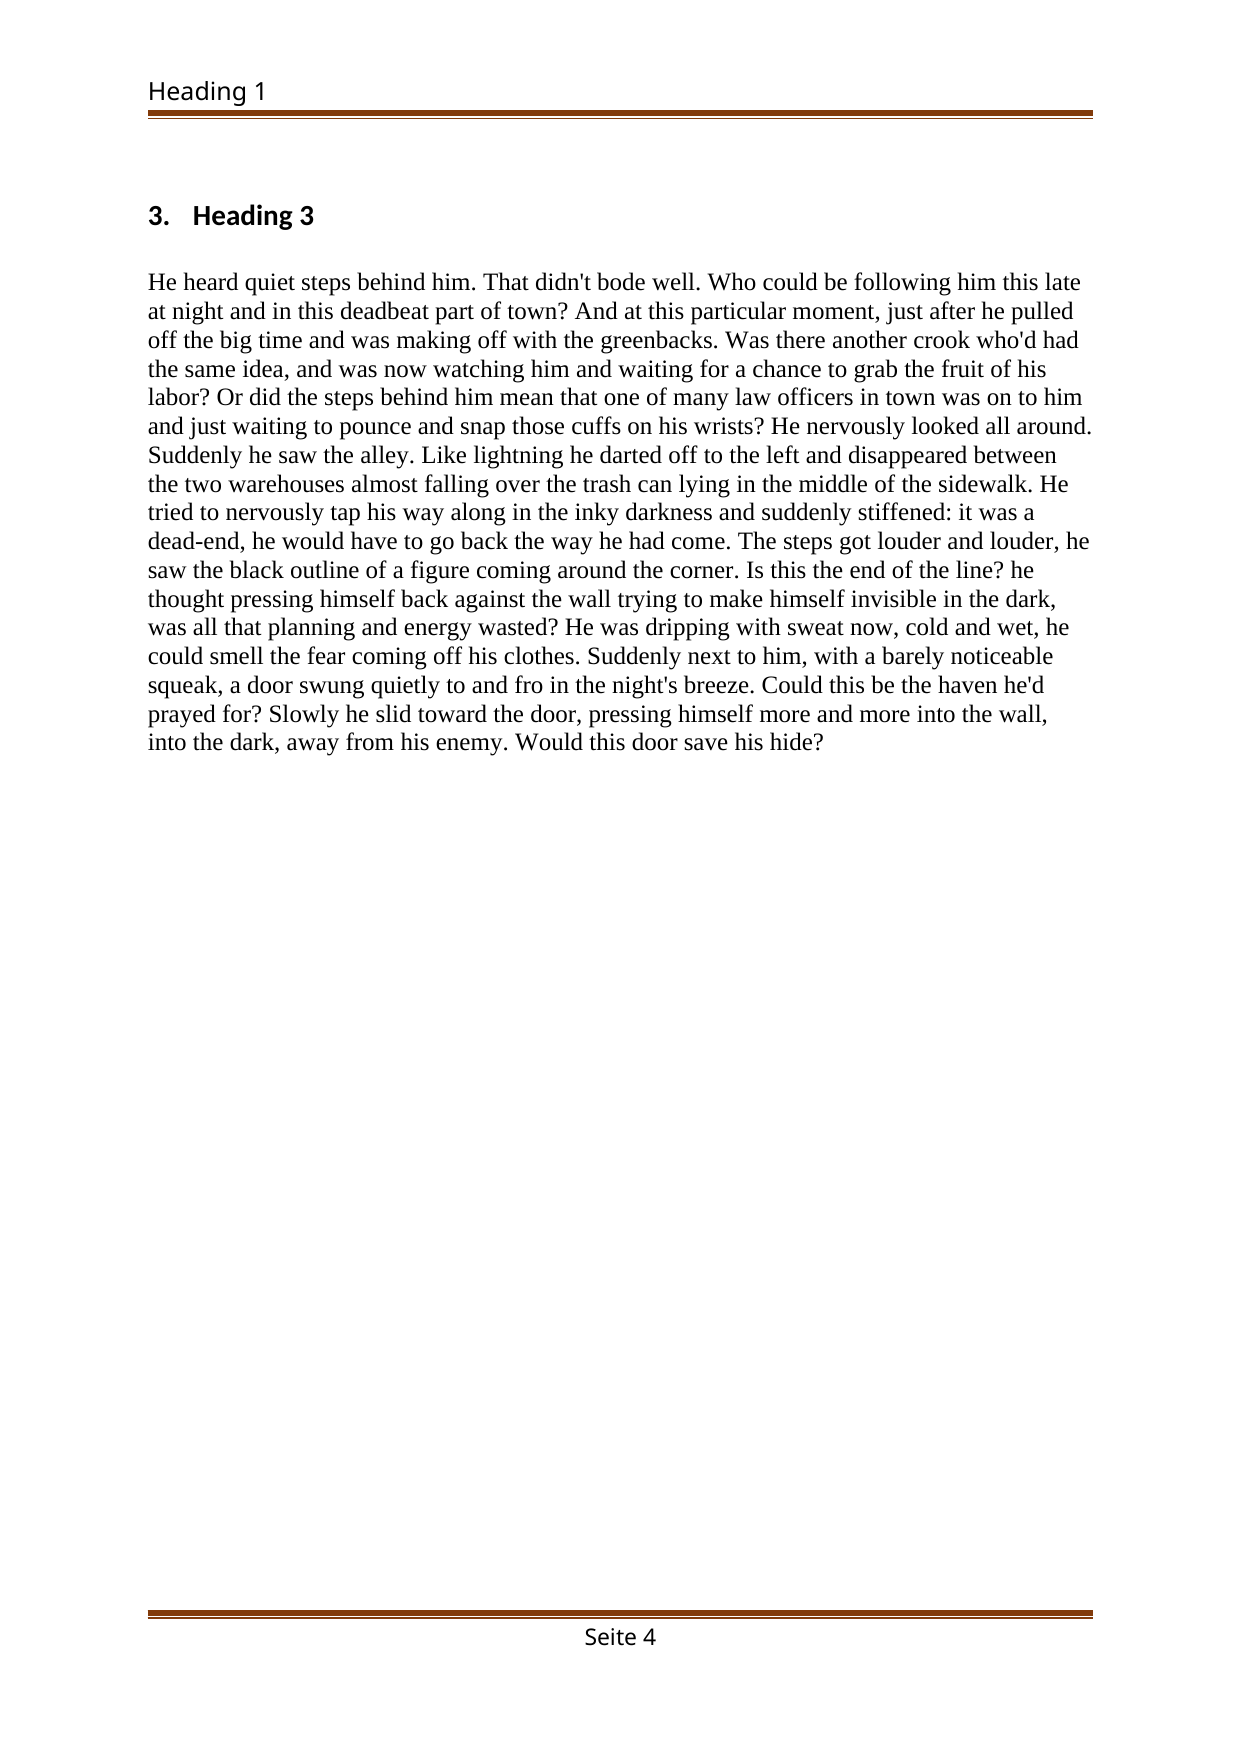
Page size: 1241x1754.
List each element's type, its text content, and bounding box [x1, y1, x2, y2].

subtitle Heading 3 [148, 197, 1093, 233]
text He heard quiet steps behind him. That didn't bode well. Who could be following him this late at night and in this deadbeat part of town? And at this particular moment, just after he pulled off the big time and was making off with the greenbacks. Was there another crook who'd had the same idea, and was now watching him and waiting for a chance to grab the fruit of his labor? Or did the steps behind him mean that one of many law officers in town was on to him and just waiting to pounce and snap those cuffs on his wrists? He nervously looked all around. Suddenly he saw the alley. Like lightning he darted off to the left and disappeared between the two warehouses almost falling over the trash can lying in the middle of the sidewalk. He tried to nervously tap his way along in the inky darkness and suddenly stiffened: it was a dead-end, he would have to go back the way he had come. The steps got louder and louder, he saw the black outline of a figure coming around the corner. Is this the end of the line? he thought pressing himself back against the wall trying to make himself invisible in the dark, was all that planning and energy wasted? He was dripping with sweat now, cold and wet, he could smell the fear coming off his clothes. Suddenly next to him, with a barely noticeable squeak, a door swung quietly to and fro in the night's breeze. Could this be the haven he'd prayed for? Slowly he slid toward the door, pressing himself more and more into the wall, into the dark, away from his enemy. Would this door save his hide? [148, 267, 1093, 756]
